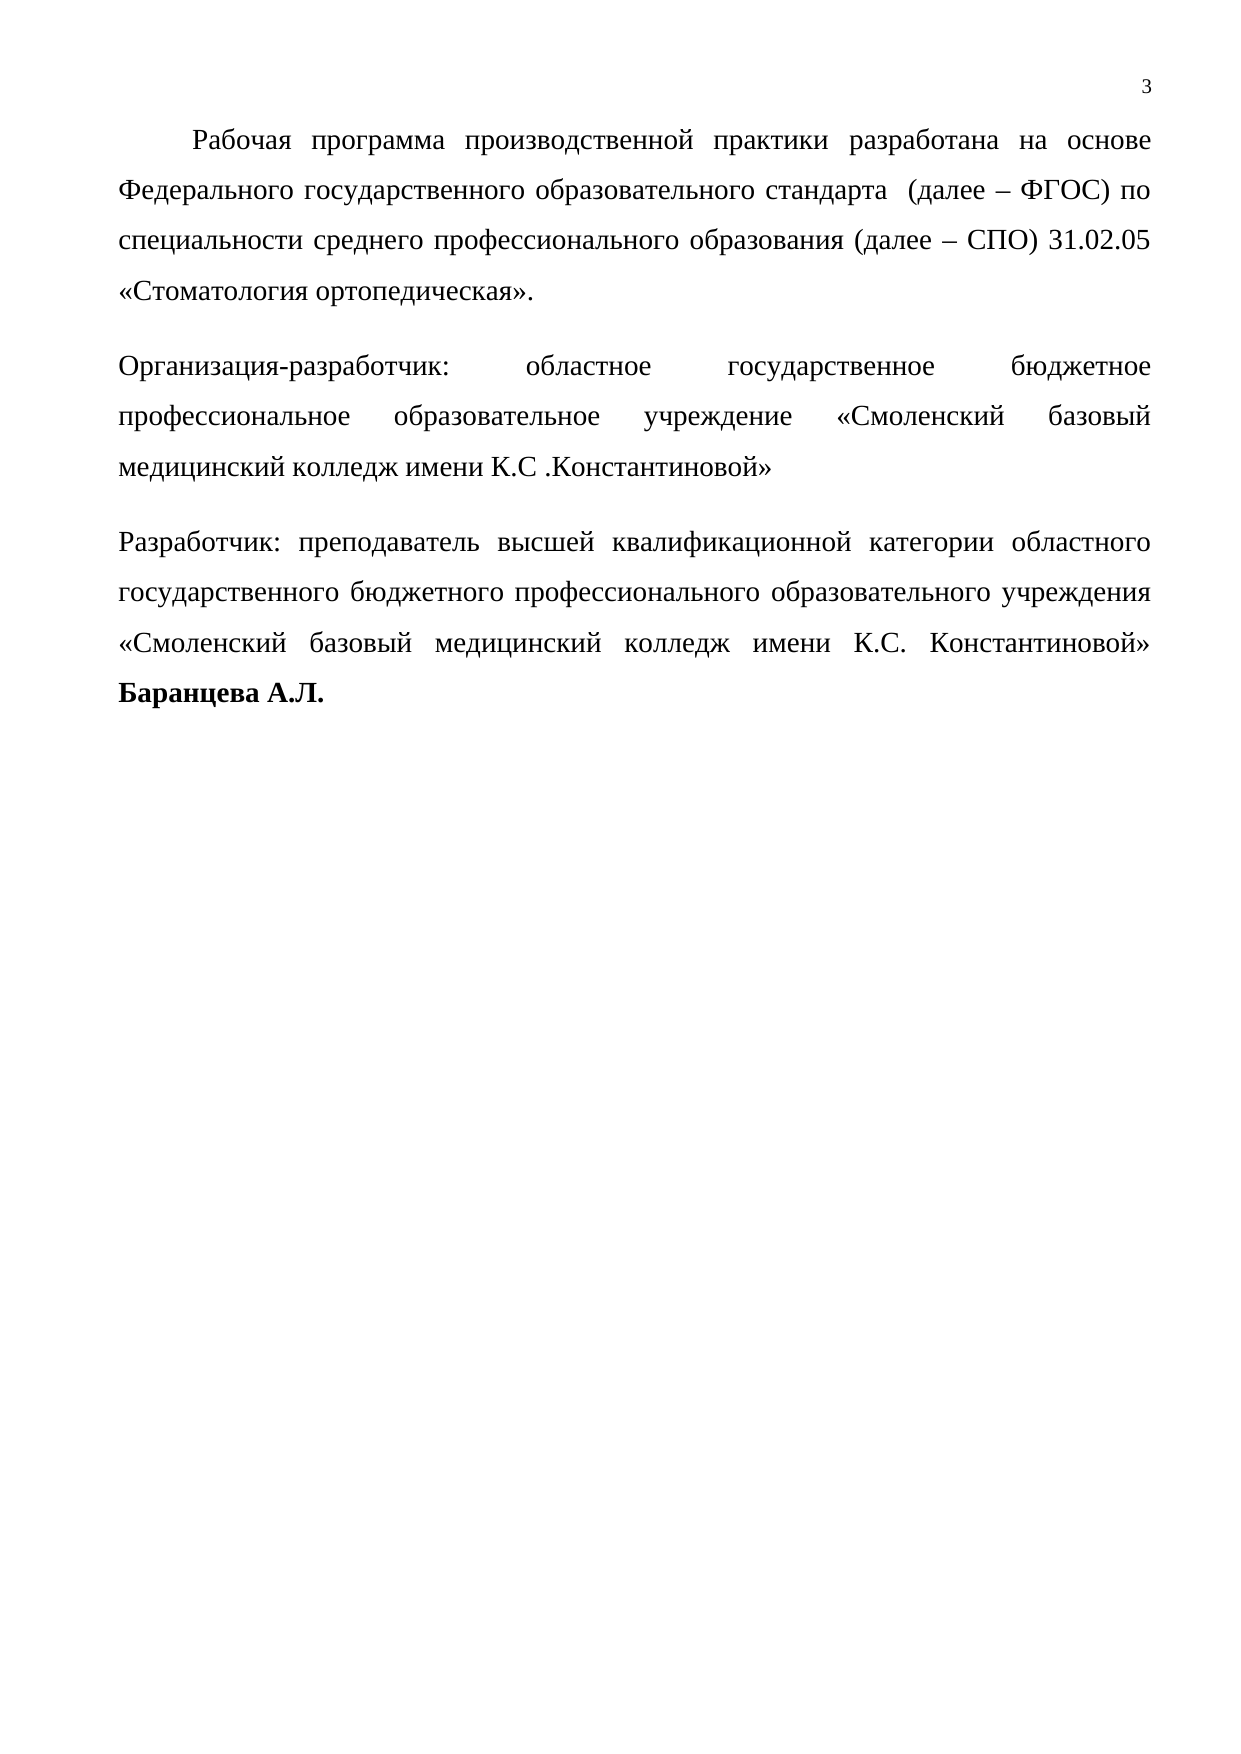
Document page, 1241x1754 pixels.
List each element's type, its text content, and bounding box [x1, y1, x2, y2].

text Организация-разработчик: областное государственное бюджетное профессиональное образовательное учреждение «Смоленский базовый медицинский колледж имени К.С .Константиновой» [118, 348, 1152, 482]
text Рабочая программа производственной практики разработана на основе Федерального государственного образовательного стандарта (далее – ФГОС) по специальности среднего профессионального образования (далее – СПО) 31.02.05 «Стоматология ортопедическая». [118, 122, 1152, 306]
text Разработчик: преподаватель высшей квалификационной категории областного государственного бюджетного профессионального образовательного учреждения «Смоленский базовый медицинский колледж имени К.С. Константиновой» Баранцева А.Л. [118, 524, 1152, 709]
